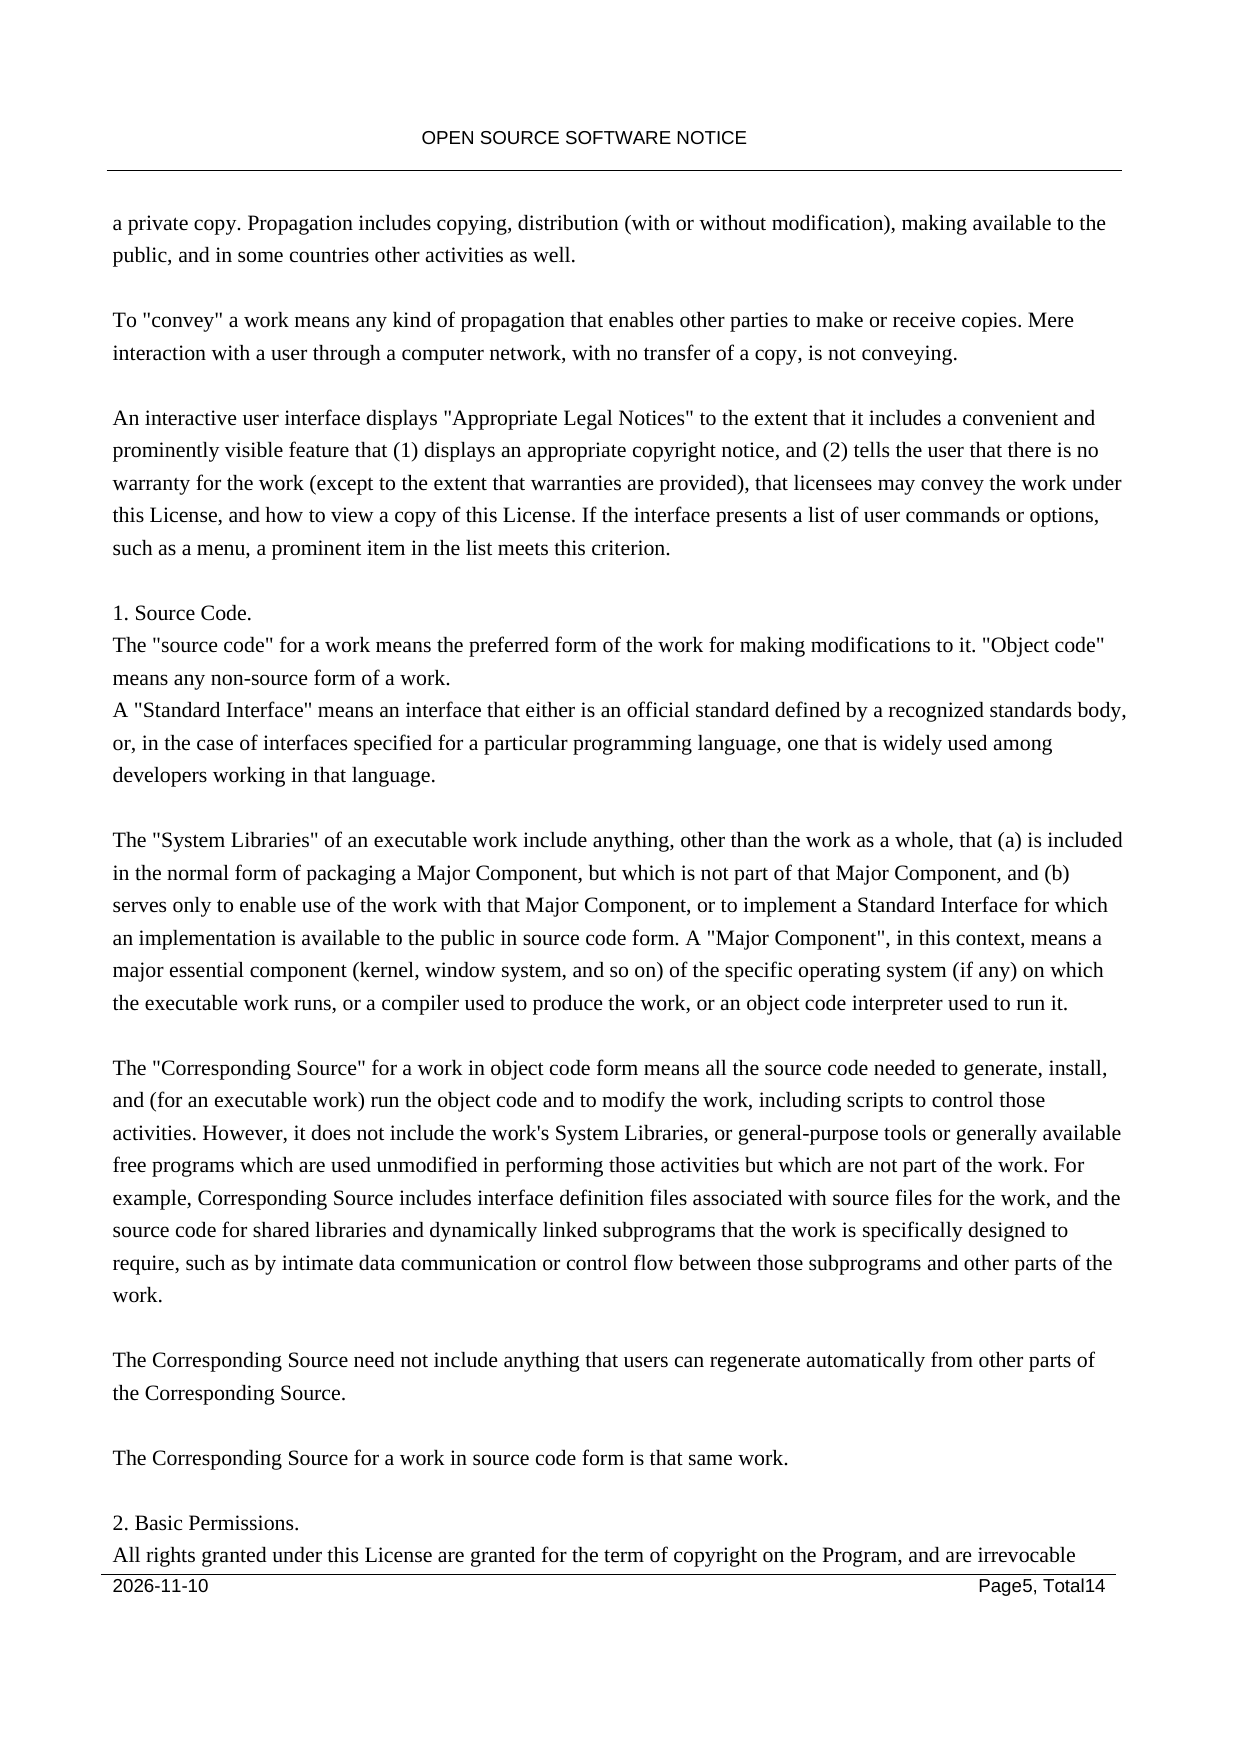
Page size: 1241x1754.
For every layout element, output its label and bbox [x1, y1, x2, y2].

text [112, 206, 1128, 1571]
